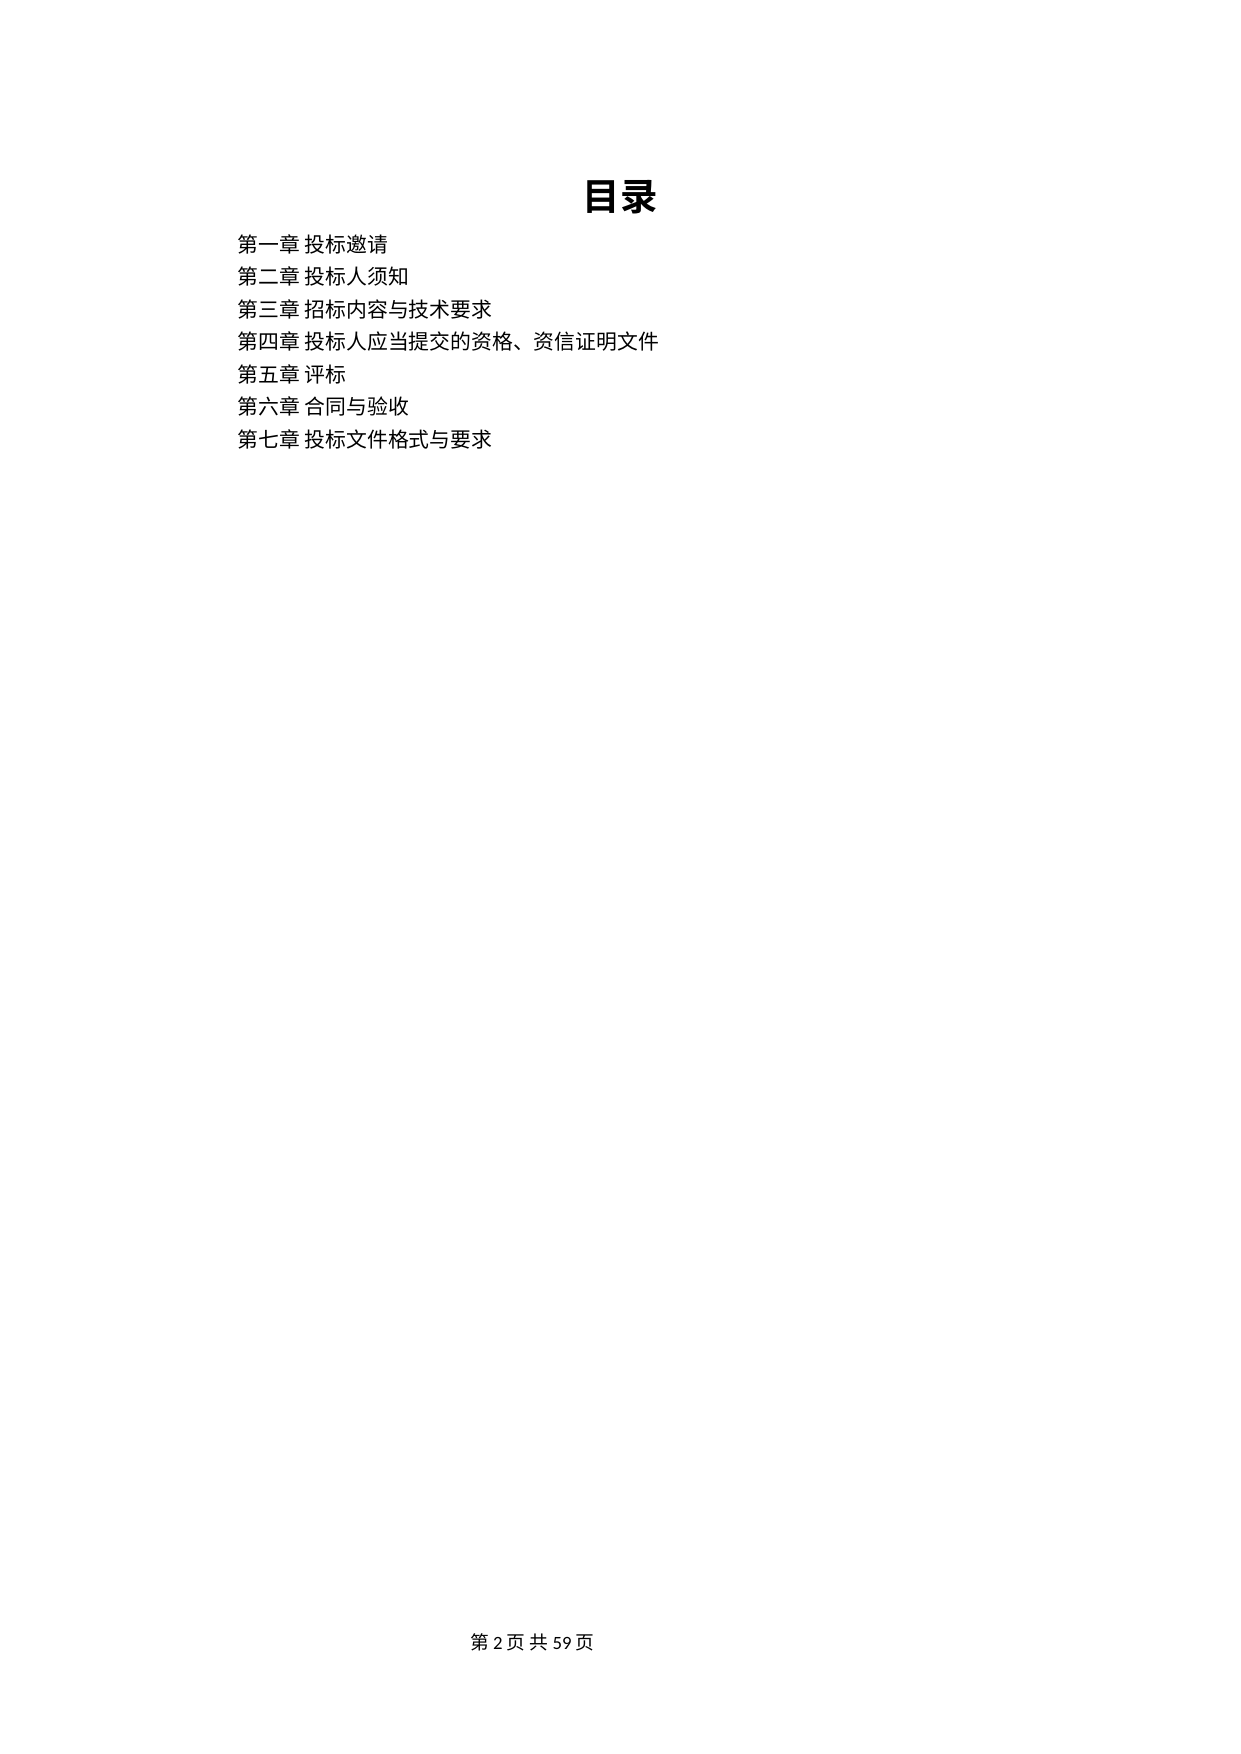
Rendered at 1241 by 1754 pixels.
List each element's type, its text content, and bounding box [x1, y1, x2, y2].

text 第四章 投标人应当提交的资格、资信证明文件 [187, 324, 1053, 357]
text 第三章 招标内容与技术要求 [187, 292, 1053, 324]
text 第一章 投标邀请 [187, 227, 1053, 259]
text 第六章 合同与验收 [187, 389, 1053, 422]
text 第二章 投标人须知 [187, 259, 1053, 292]
text 目录 [187, 162, 1053, 227]
text 第七章 投标文件格式与要求 [187, 422, 1053, 454]
text 第五章 评标 [187, 357, 1053, 389]
